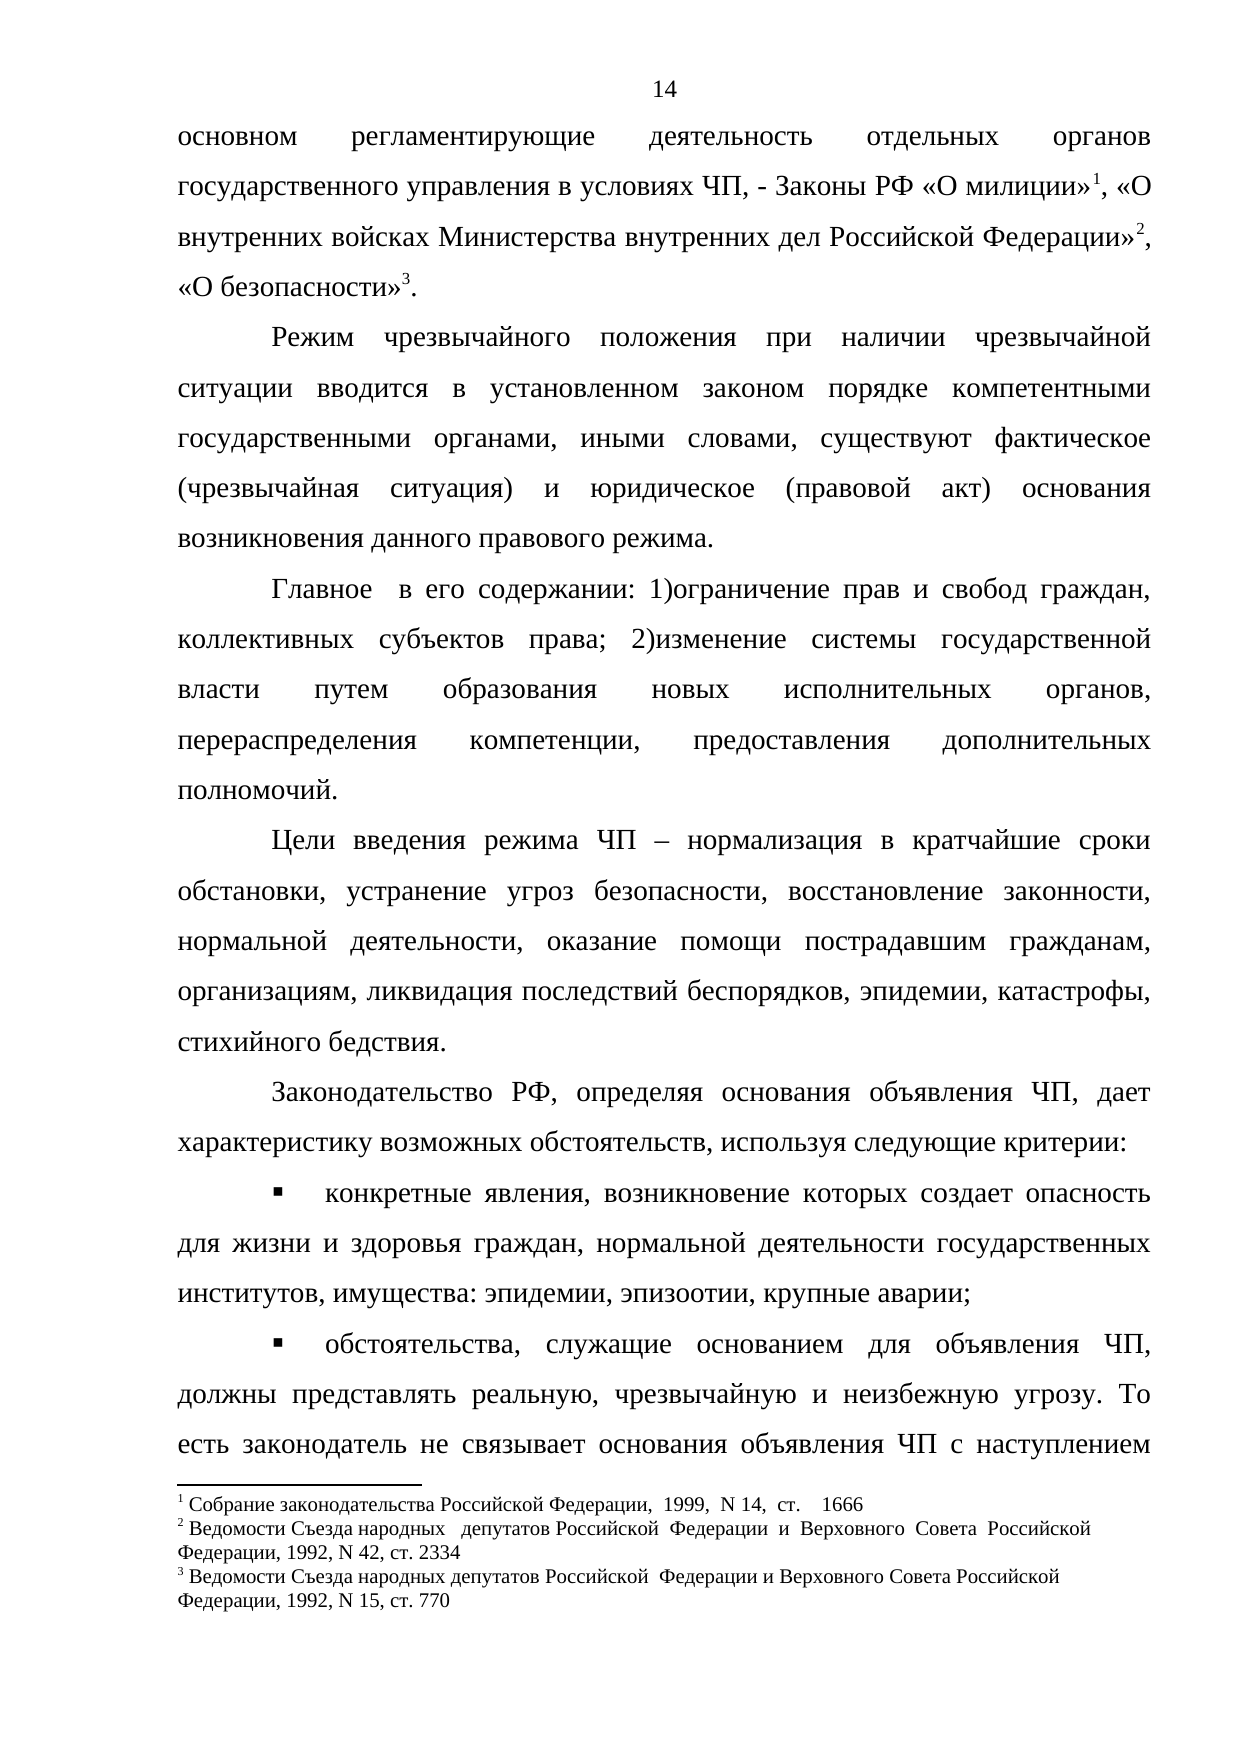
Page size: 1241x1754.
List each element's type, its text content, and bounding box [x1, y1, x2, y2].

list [177, 1326, 1152, 1460]
list конкретные явления, возникновение которых создает опасность для жизни и здоровья граждан, нормальной деятельности государственных институтов, имущества: эпидемии, эпизоотии, крупные аварии; [177, 1175, 1152, 1309]
text Законодательство РФ, определяя основания объявления ЧП, дает характеристику возможных обстоятельств, используя следующие критерии: [177, 1074, 1152, 1158]
text Главное в его содержании: 1)ограничение прав и свобод граждан, коллективных субъектов права; 2)изменение системы государственной власти путем образования новых исполнительных органов, перераспределения компетенции, предоставления дополнительных полномочий. [177, 571, 1152, 806]
text Цели введения режима ЧП – нормализация в кратчайшие сроки обстановки, устранение угроз безопасности, восстановление законности, нормальной деятельности, оказание помощи пострадавшим гражданам, организациям, ликвидация последствий беспорядков, эпидемии, катастрофы, стихийного бедствия. [177, 822, 1152, 1057]
text Режим чрезвычайного положения при наличии чрезвычайной ситуации вводится в установленном законом порядке компетентными государственными органами, иными словами, существуют фактическое (чрезвычайная ситуация) и юридическое (правовой акт) основания возникновения данного правового режима. [177, 319, 1152, 554]
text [177, 118, 1152, 303]
